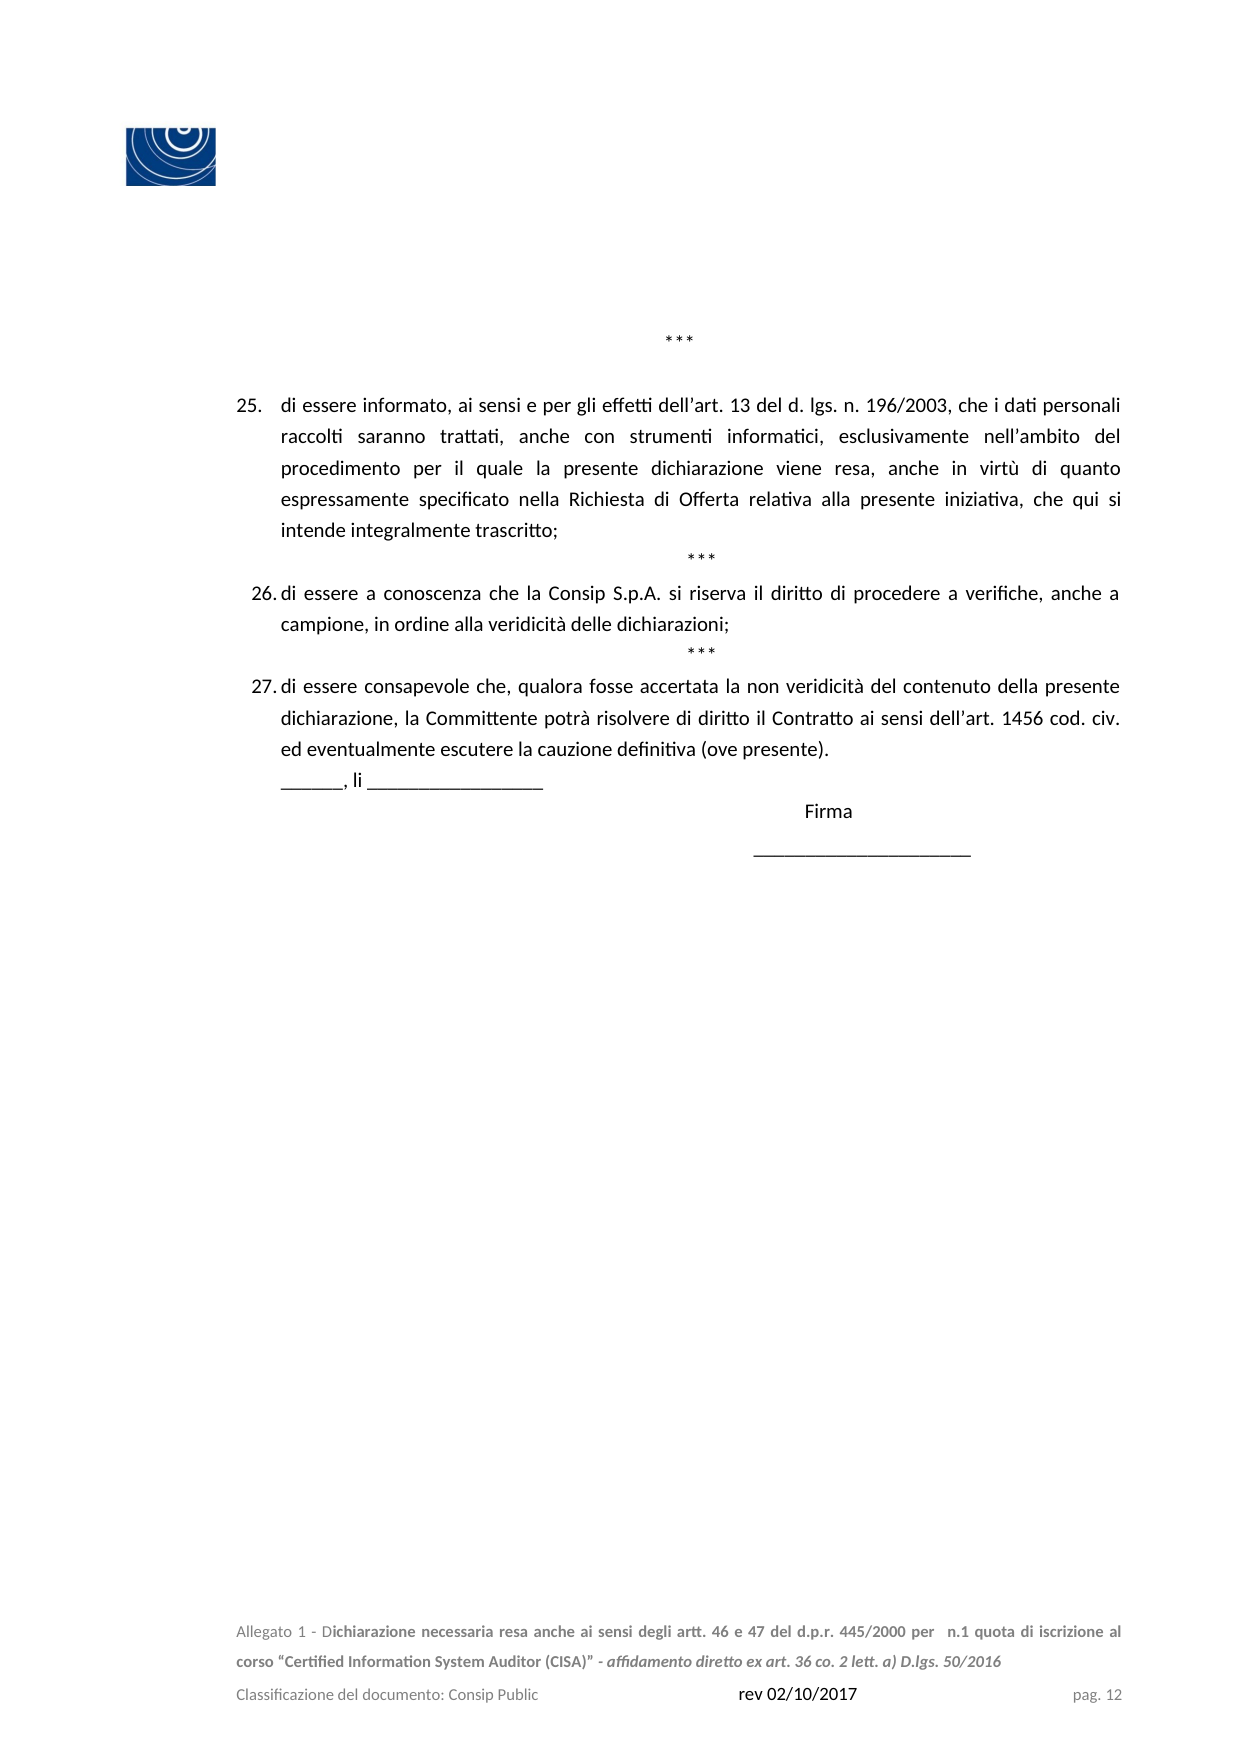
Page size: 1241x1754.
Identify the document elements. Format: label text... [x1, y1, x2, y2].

text ______, li _________________ [281, 762, 1122, 794]
list *** [281, 637, 1122, 669]
text _____________________ [679, 829, 1122, 860]
list di essere informato, ai sensi e per gli effetti dell’art. 13 del d. lgs. n. 196/2003, che i dati personali raccolti saranno trattati, anche con strumenti informatici, esclusivamente nell’ambito del procedimento per il quale la presente dichiarazione viene resa, anche in virtù di quanto espressamente specificato nella Richiesta di Offerta relativa alla presente iniziativa, che qui si intende integralmente trascritto; [236, 387, 1122, 544]
picture [0, 0, 216, 185]
text Firma [804, 794, 1122, 825]
list di essere a conoscenza che la Consip S.p.A. si riserva il diritto di procedere a verifiche, anche a campione, in ordine alla veridicità delle dichiarazioni; [251, 575, 1122, 637]
list *** [236, 325, 1122, 356]
list *** [281, 544, 1122, 575]
list di essere consapevole che, qualora fosse accertata la non veridicità del contenuto della presente dichiarazione, la Committente potrà risolvere di diritto il Contratto ai sensi dell’art. 1456 cod. civ. ed eventualmente escutere la cauzione definitiva (ove presente). [251, 669, 1122, 762]
